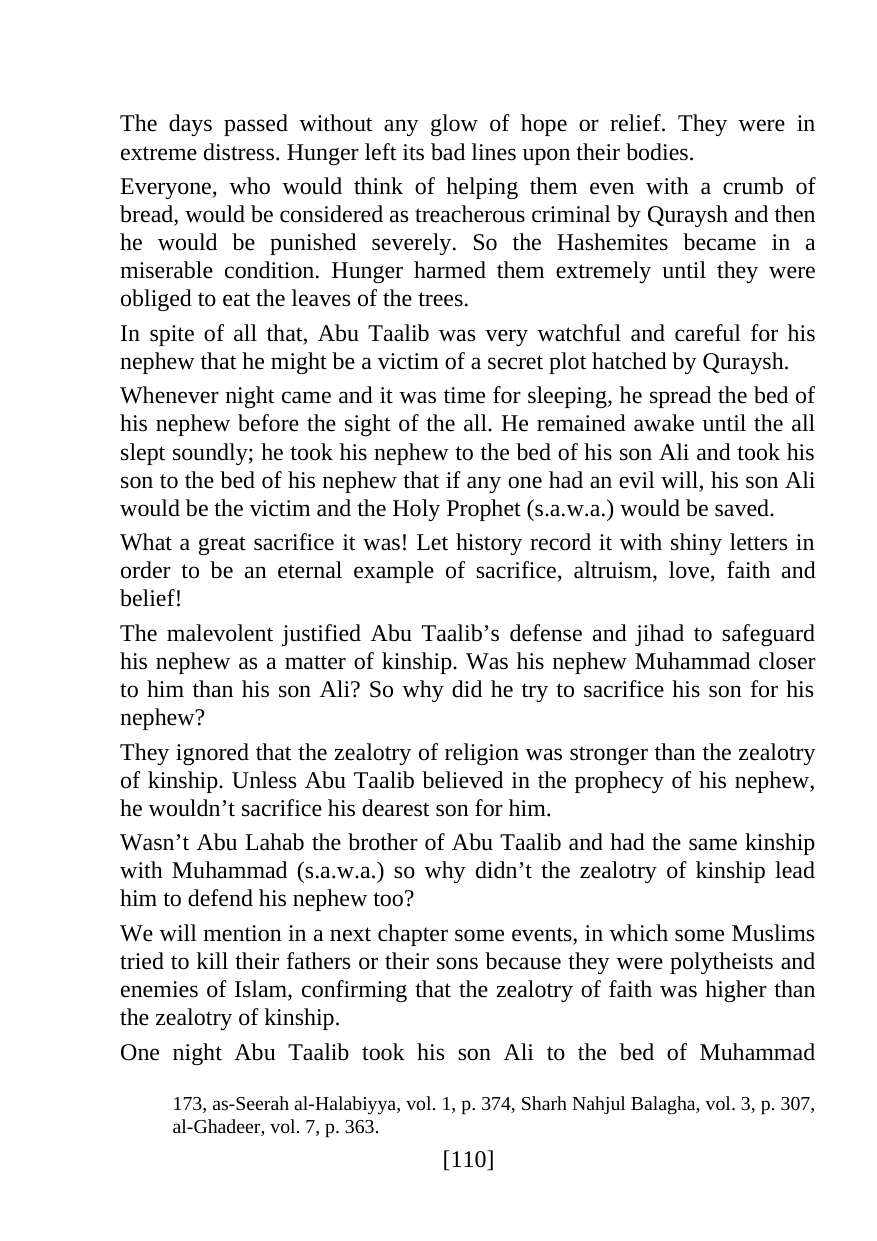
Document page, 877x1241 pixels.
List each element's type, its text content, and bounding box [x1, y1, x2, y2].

text The malevolent justified Abu Taalib’s defense and jihad to safeguard his nephew as a matter of kinship. Was his nephew Muhammad closer to him than his son Ali? So why did he try to sacrifice his son for his nephew? [120, 619, 817, 731]
text What a great sacrifice it was! Let history record it with shiny letters in order to be an eternal example of sacrifice, altruism, love, faith and belief! [120, 528, 817, 612]
text Wasn’t Abu Lahab the brother of Abu Taalib and had the same kinship with Muhammad (s.a.w.a.) so why didn’t the zealotry of kinship lead him to defend his nephew too? [120, 828, 817, 912]
text Whenever night came and it was time for sleeping, he spread the bed of his nephew before the sight of the all. He remained awake until the all slept soundly; he took his nephew to the bed of his son Ali and took his son to the bed of his nephew that if any one had an evil will, his son Ali would be the victim and the Holy Prophet (s.a.w.a.) would be saved. [120, 381, 817, 522]
text The days passed without any glow of hope or relief. They were in extreme distress. Hunger left its bad lines upon their bodies. [120, 109, 817, 166]
text We will mention in a next chapter some events, in which some Muslims tried to kill their fathers or their sons because they were polytheists and enemies of Islam, confirming that the zealotry of faith was higher than the zealotry of kinship. [120, 919, 817, 1031]
text They ignored that the zealotry of religion was stronger than the zealotry of kinship. Unless Abu Taalib believed in the prophecy of his nephew, he wouldn’t sacrifice his dearest son for him. [120, 737, 817, 822]
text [120, 1037, 817, 1066]
text Everyone, who would think of helping them even with a crumb of bread, would be considered as treacherous criminal by Quraysh and then he would be punished severely. So the Hashemites became in a miserable condition. Hunger harmed them extremely until they were obliged to eat the leaves of the trees. [120, 172, 817, 312]
text In spite of all that, Abu Taalib was very watchful and careful for his nephew that he might be a victim of a secret plot hatched by Quraysh. [120, 319, 817, 375]
